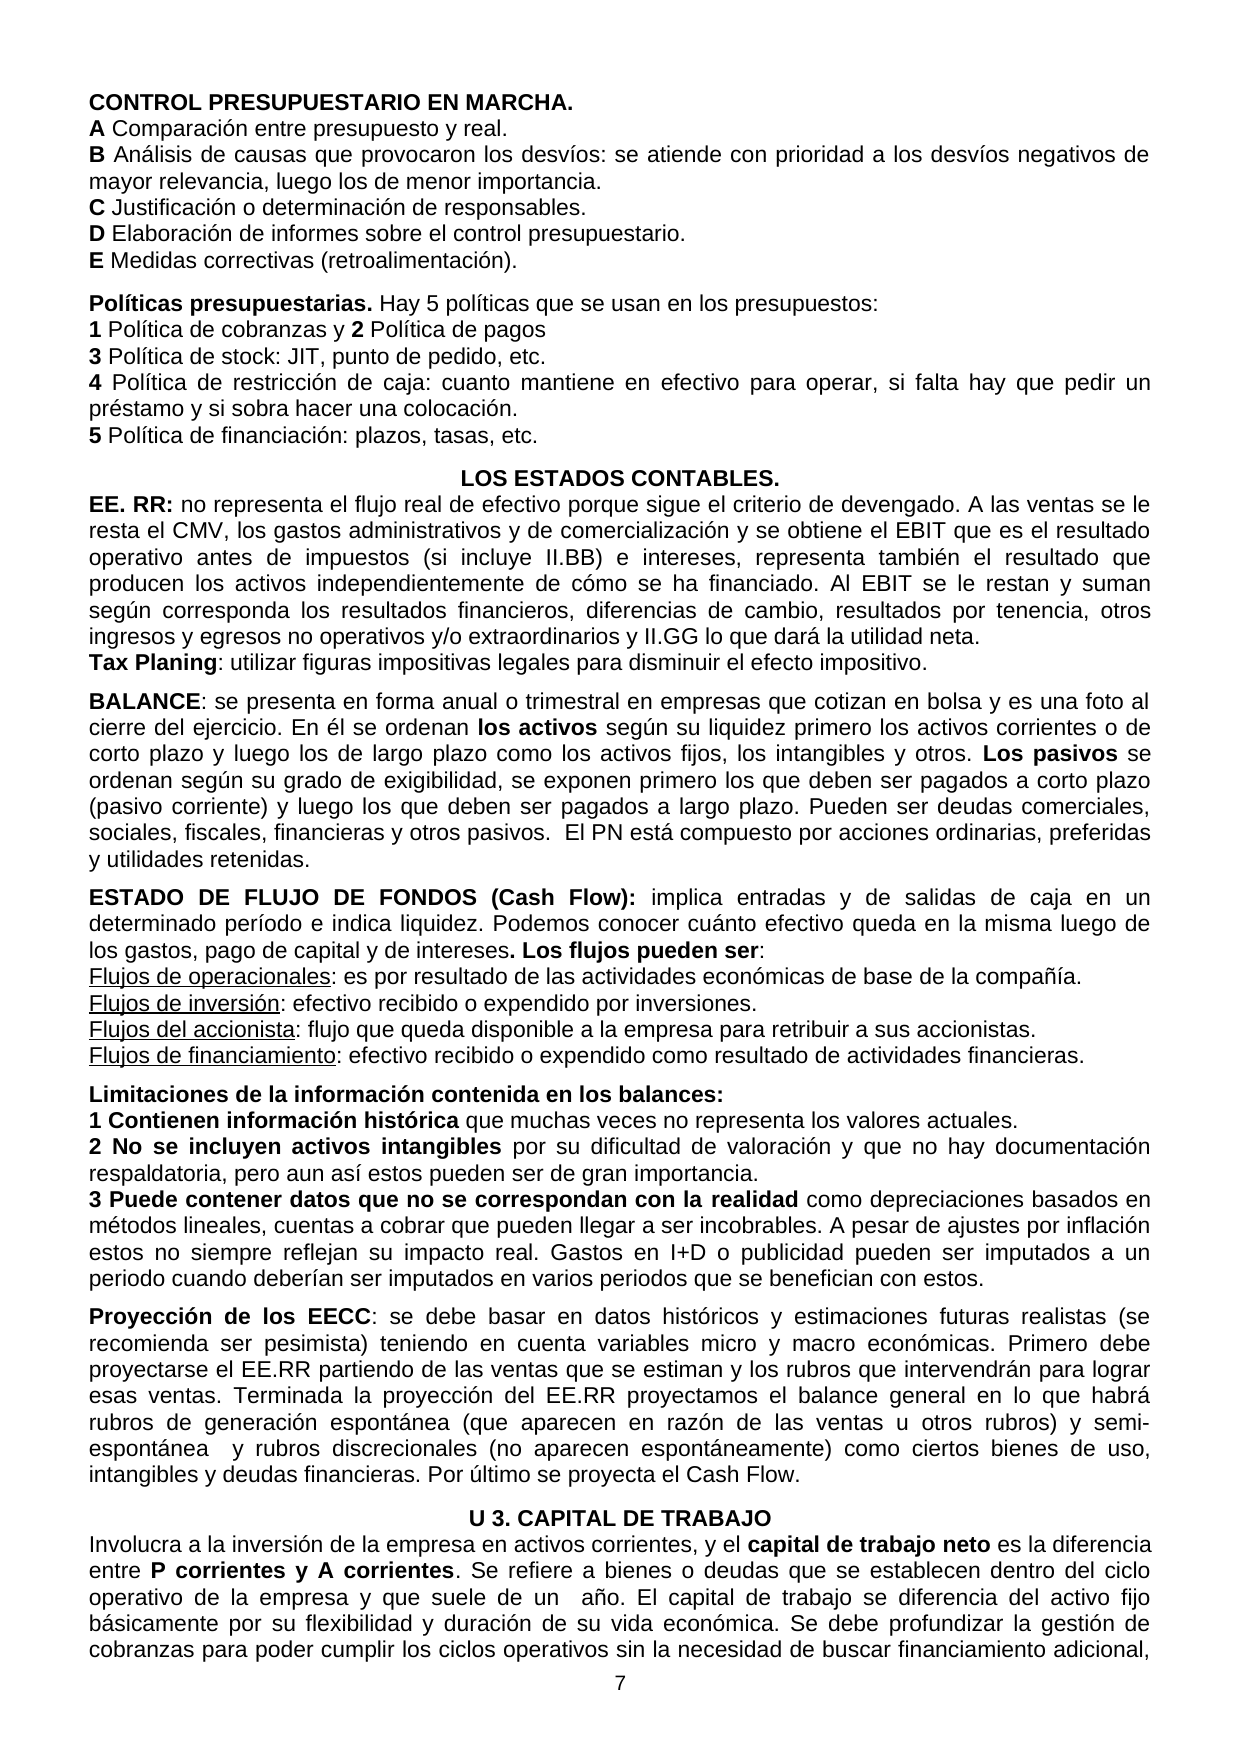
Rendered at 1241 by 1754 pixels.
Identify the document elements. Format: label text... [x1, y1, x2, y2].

text Flujos de inversión: efectivo recibido o expendido por inversiones. [89, 989, 1152, 1016]
text Políticas presupuestarias. Hay 5 políticas que se usan en los presupuestos: [89, 290, 1152, 316]
text ESTADO DE FLUJO DE FONDOS (Cash Flow): implica entradas y de salidas de caja en un determinado período e indica liquidez. Podemos conocer cuánto efectivo queda en la misma luego de los gastos, pago de capital y de intereses. Los flujos pueden ser: [89, 884, 1152, 963]
text B Análisis de causas que provocaron los desvíos: se atiende con prioridad a los desvíos negativos de mayor relevancia, luego los de menor importancia. [89, 141, 1152, 194]
text A Comparación entre presupuesto y real. [89, 115, 1152, 141]
text U 3. CAPITAL DE TRABAJO [89, 1504, 1152, 1531]
text E Medidas correctivas (retroalimentación). [89, 247, 1152, 273]
text Proyección de los EECC: se debe basar en datos históricos y estimaciones futuras realistas (se recomienda ser pesimista) teniendo en cuenta variables micro y macro económicas. Primero debe proyectarse el EE.RR partiendo de las ventas que se estiman y los rubros que intervendrán para lograr esas ventas. Terminada la proyección del EE.RR proyectamos el balance general en lo que habrá rubros de generación espontánea (que aparecen en razón de las ventas u otros rubros) y semi-espontánea y rubros discrecionales (no aparecen espontáneamente) como ciertos bienes de uso, intangibles y deudas financieras. Por último se proyecta el Cash Flow. [89, 1303, 1152, 1488]
text 1 Contienen información histórica que muchas veces no representa los valores actuales. [89, 1107, 1152, 1133]
text EE. RR: no representa el flujo real de efectivo porque sigue el criterio de devengado. A las ventas se le resta el CMV, los gastos administrativos y de comercialización y se obtiene el EBIT que es el resultado operativo antes de impuestos (si incluye II.BB) e intereses, representa también el resultado que producen los activos independientemente de cómo se ha financiado. Al EBIT se le restan y suman según corresponda los resultados financieros, diferencias de cambio, resultados por tenencia, otros ingresos y egresos no operativos y/o extraordinarios y II.GG lo que dará la utilidad neta. [89, 491, 1152, 649]
text Flujos de operacionales: es por resultado de las actividades económicas de base de la compañía. [89, 963, 1152, 989]
text CONTROL PRESUPUESTARIO EN MARCHA. [89, 89, 1152, 115]
text Tax Planing: utilizar figuras impositivas legales para disminuir el efecto impositivo. [89, 649, 1152, 676]
text 2 No se incluyen activos intangibles por su dificultad de valoración y que no hay documentación respaldatoria, pero aun así estos pueden ser de gran importancia. [89, 1133, 1152, 1186]
text C Justificación o determinación de responsables. [89, 194, 1152, 220]
text LOS ESTADOS CONTABLES. [89, 465, 1152, 491]
text 1 Política de cobranzas y 2 Política de pagos [89, 316, 1152, 343]
text 5 Política de financiación: plazos, tasas, etc. [89, 422, 1152, 448]
text Limitaciones de la información contenida en los balances: [89, 1081, 1152, 1107]
text 3 Política de stock: JIT, punto de pedido, etc. [89, 343, 1152, 369]
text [89, 1531, 1152, 1663]
text 4 Política de restricción de caja: cuanto mantiene en efectivo para operar, si falta hay que pedir un préstamo y si sobra hacer una colocación. [89, 369, 1152, 422]
text 3 Puede contener datos que no se correspondan con la realidad como depreciaciones basados en métodos lineales, cuentas a cobrar que pueden llegar a ser incobrables. A pesar de ajustes por inflación estos no siempre reflejan su impacto real. Gastos en I+D o publicidad pueden ser imputados a un periodo cuando deberían ser imputados en varios periodos que se benefician con estos. [89, 1186, 1152, 1291]
text D Elaboración de informes sobre el control presupuestario. [89, 220, 1152, 247]
text Flujos del accionista: flujo que queda disponible a la empresa para retribuir a sus accionistas. [89, 1016, 1152, 1042]
text Flujos de financiamiento: efectivo recibido o expendido como resultado de actividades financieras. [89, 1042, 1152, 1068]
text BALANCE: se presenta en forma anual o trimestral en empresas que cotizan en bolsa y es una foto al cierre del ejercicio. En él se ordenan los activos según su liquidez primero los activos corrientes o de corto plazo y luego los de largo plazo como los activos fijos, los intangibles y otros. Los pasivos se ordenan según su grado de exigibilidad, se exponen primero los que deben ser pagados a corto plazo (pasivo corriente) y luego los que deben ser pagados a largo plazo. Pueden ser deudas comerciales, sociales, fiscales, financieras y otros pasivos. El PN está compuesto por acciones ordinarias, preferidas y utilidades retenidas. [89, 688, 1152, 872]
